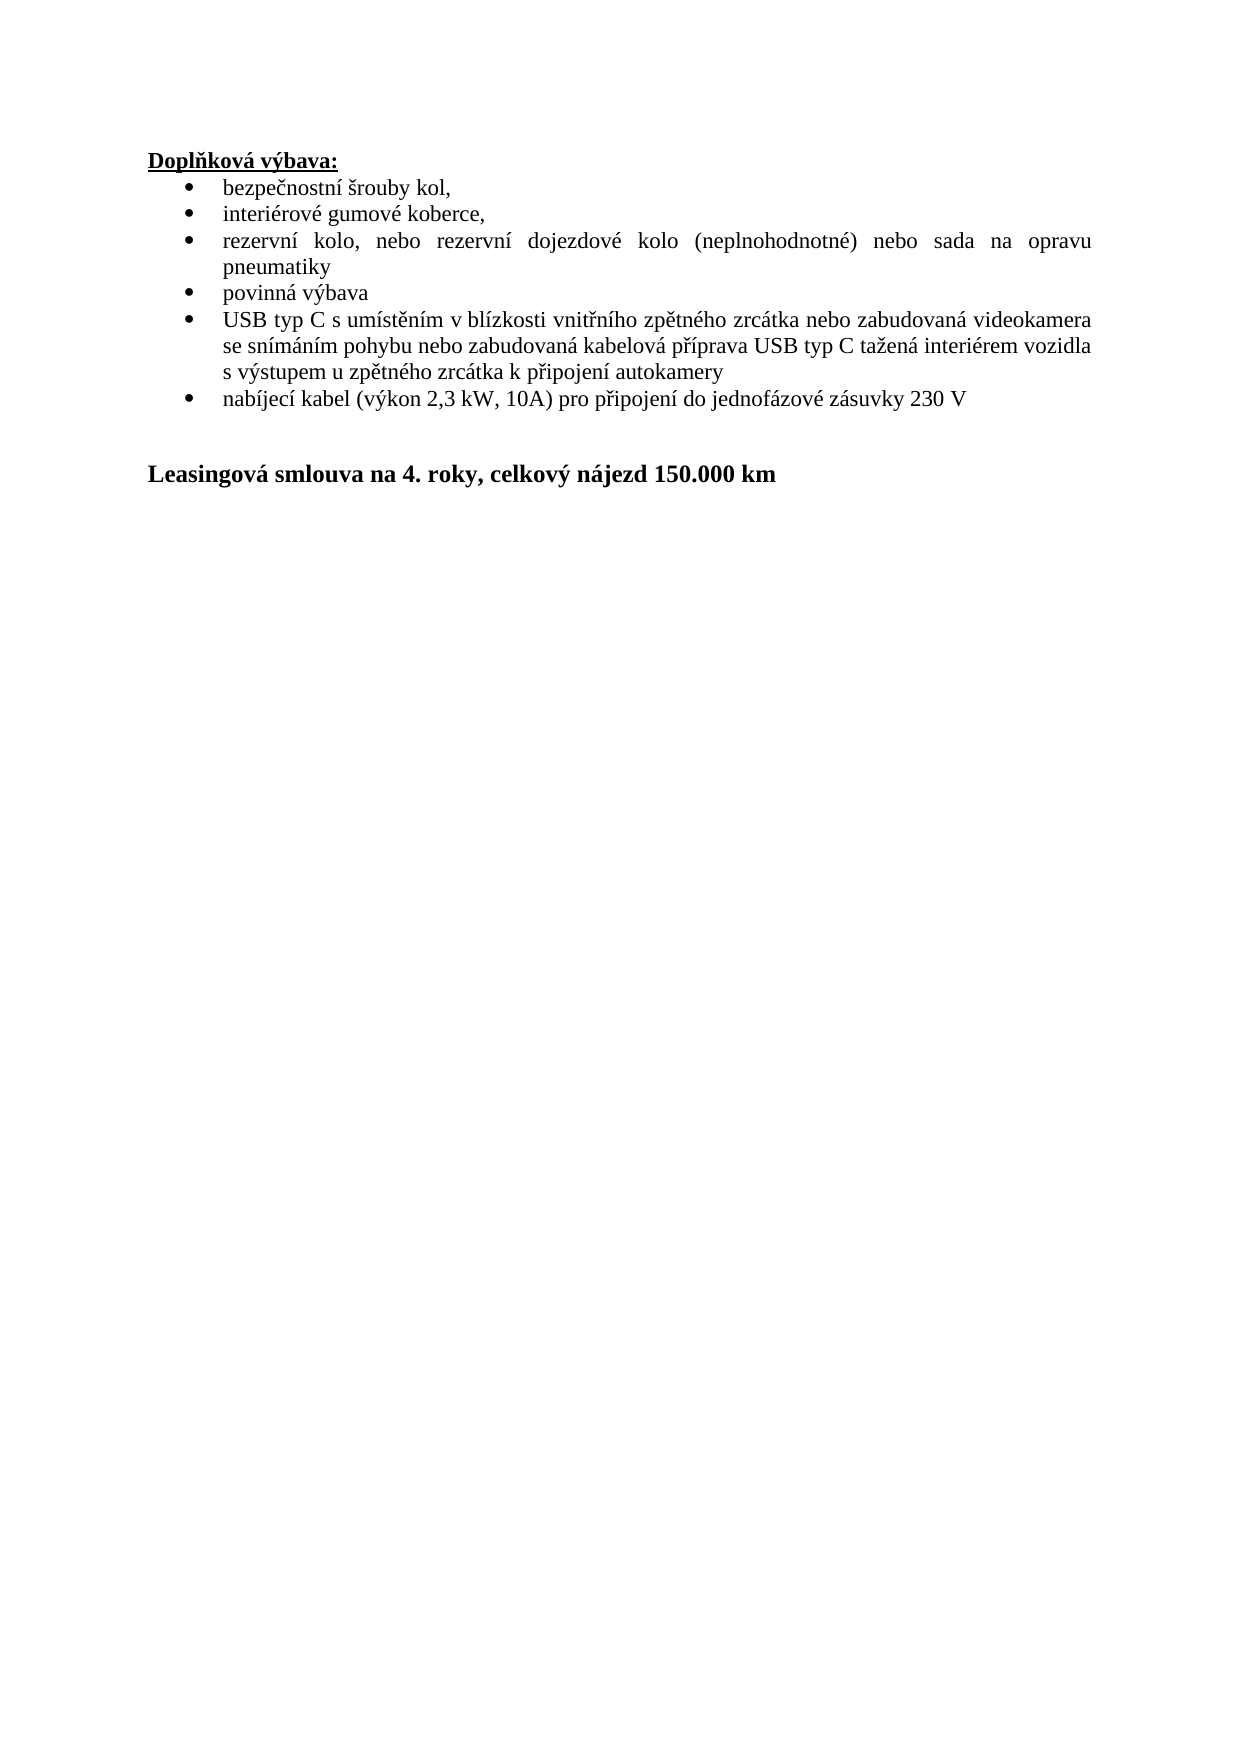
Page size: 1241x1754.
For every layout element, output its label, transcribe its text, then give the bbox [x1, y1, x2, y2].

text Doplňková výbava: [148, 148, 1093, 174]
list povinná výbava [185, 279, 1093, 306]
text Leasingová smlouva na 4. roky, celkový nájezd 150.000 km [148, 459, 1093, 488]
list bezpečnostní šrouby kol, [185, 174, 1093, 200]
list nabíjecí kabel (výkon 2,3 kW, 10A) pro připojení do jednofázové zásuvky 230 V [185, 385, 1093, 411]
list USB typ C s umístěním v blízkosti vnitřního zpětného zrcátka nebo zabudovaná videokamera se snímáním pohybu nebo zabudovaná kabelová příprava USB typ C tažená interiérem vozidla s výstupem u zpětného zrcátka k připojení autokamery [185, 306, 1093, 385]
list interiérové gumové koberce, [185, 200, 1093, 227]
list rezervní kolo, nebo rezervní dojezdové kolo (neplnohodnotné) nebo sada na opravu pneumatiky [185, 227, 1093, 279]
